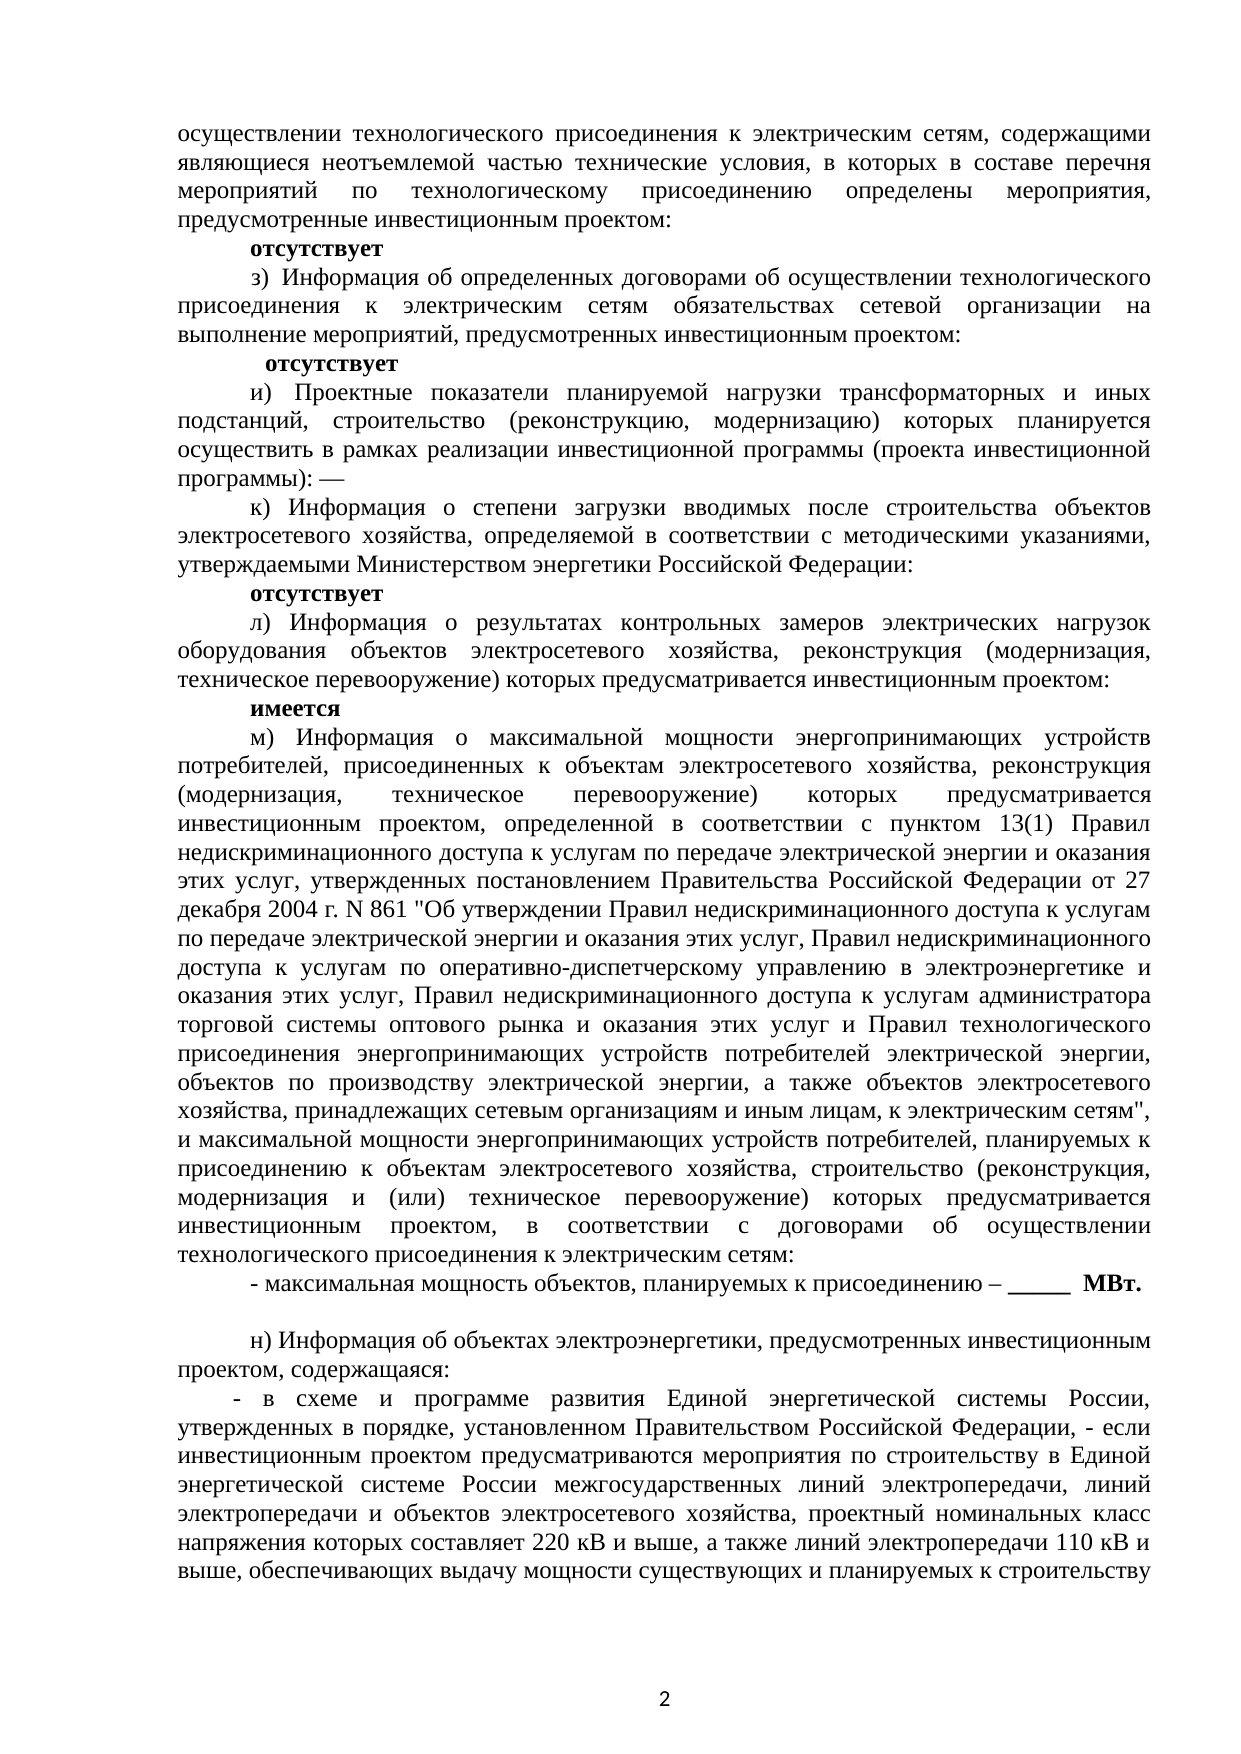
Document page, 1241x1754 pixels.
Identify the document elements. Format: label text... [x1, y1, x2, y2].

text отсутствует [250, 233, 1152, 262]
text - максимальная мощность объектов, планируемых к присоединению – _____ МВт. [177, 1268, 1152, 1297]
text имеется [177, 693, 1152, 722]
text отсутствует [177, 578, 1152, 607]
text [177, 118, 1152, 233]
text л) Информация о результатах контрольных замеров электрических нагрузок оборудования объектов электросетевого хозяйства, реконструкция (модернизация, техническое перевооружение) которых предусматривается инвестиционным проектом: [177, 607, 1152, 693]
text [177, 1383, 1152, 1584]
text з) Информация об определенных договорами об осуществлении технологического присоединения к электрическим сетям обязательствах сетевой организации на выполнение мероприятий, предусмотренных инвестиционным проектом: [177, 262, 1152, 348]
text и) Проектные показатели планируемой нагрузки трансформаторных и иных подстанций, строительство (реконструкцию, модернизацию) которых планируется осуществить в рамках реализации инвестиционной программы (проекта инвестиционной программы): — [177, 377, 1152, 492]
text м) Информация о максимальной мощности энергопринимающих устройств потребителей, присоединенных к объектам электросетевого хозяйства, реконструкция (модернизация, техническое перевооружение) которых предусматривается инвестиционным проектом, определенной в соответствии с пунктом 13(1) Правил недискриминационного доступа к услугам по передаче электрической энергии и оказания этих услуг, утвержденных постановлением Правительства Российской Федерации от 27 декабря 2004 г. N 861 "Об утверждении Правил недискриминационного доступа к услугам по передаче электрической энергии и оказания этих услуг, Правил недискриминационного доступа к услугам по оперативно-диспетчерскому управлению в электроэнергетике и оказания этих услуг, Правил недискриминационного доступа к услугам администратора торговой системы оптового рынка и оказания этих услуг и Правил технологического присоединения энергопринимающих устройств потребителей электрической энергии, объектов по производству электрической энергии, а также объектов электросетевого хозяйства, принадлежащих сетевым организациям и иным лицам, к электрическим сетям", и максимальной мощности энергопринимающих устройств потребителей, планируемых к присоединению к объектам электросетевого хозяйства, строительство (реконструкция, модернизация и (или) техническое перевооружение) которых предусматривается инвестиционным проектом, в соответствии с договорами об осуществлении технологического присоединения к электрическим сетям: [177, 722, 1152, 1268]
text н) Информация об объектах электроэнергетики, предусмотренных инвестиционным проектом, содержащаяся: [177, 1326, 1152, 1383]
text отсутствует [265, 348, 1152, 377]
text к) Информация о степени загрузки вводимых после строительства объектов электросетевого хозяйства, определяемой в соответствии с методическими указаниями, утверждаемыми Министерством энергетики Российской Федерации: [177, 492, 1152, 578]
